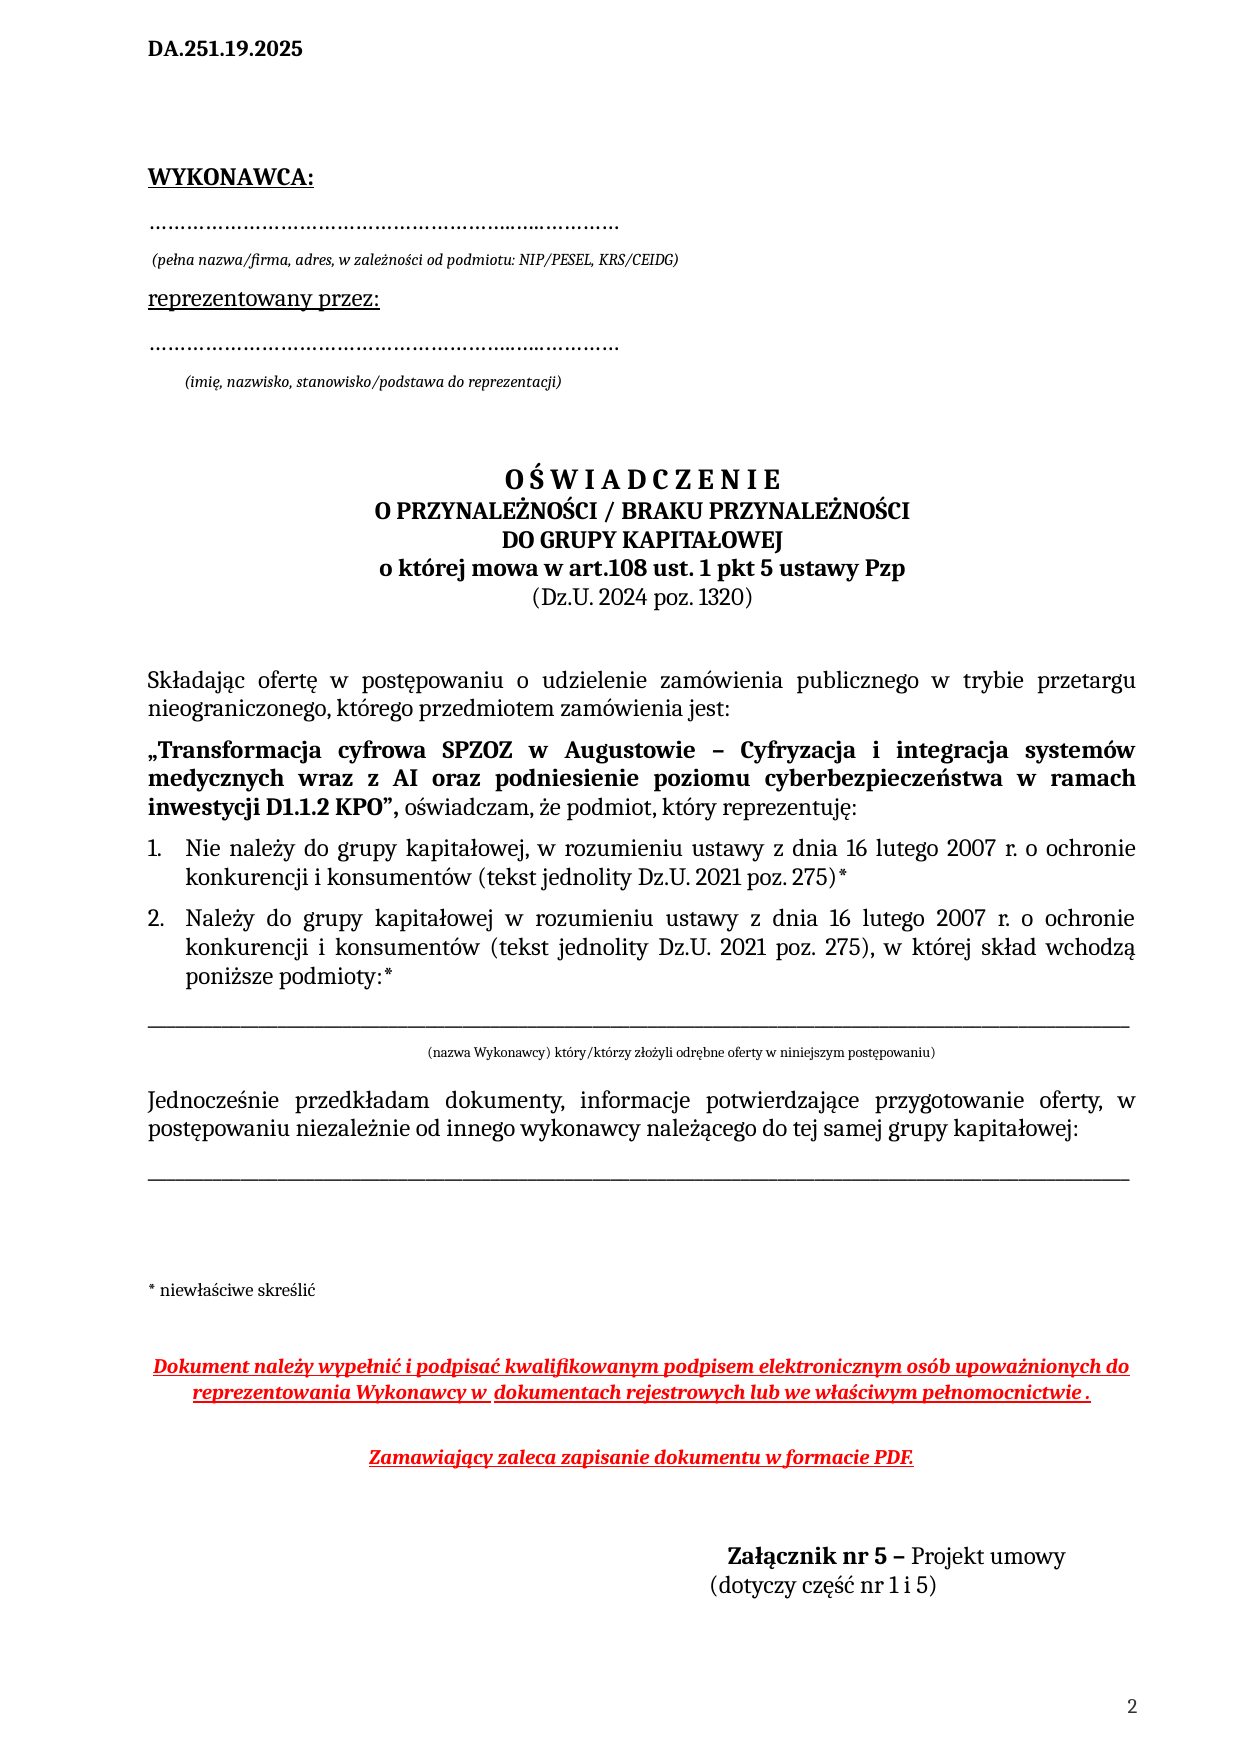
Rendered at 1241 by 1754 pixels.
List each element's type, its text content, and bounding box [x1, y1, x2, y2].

text Załącznik nr 5 – Projekt umowy [148, 1542, 1066, 1571]
text reprezentowany przez: [148, 284, 1137, 313]
text O Ś W I A D C Z E N I E [148, 463, 1137, 497]
text __________________________________________________________________________________________________________ [148, 1156, 1137, 1184]
text (dotyczy część nr 1 i 5) [664, 1571, 1066, 1599]
list Nie należy do grupy kapitałowej, w rozumieniu ustawy z dnia 16 lutego 2007 r. o ochronie konkurencji i konsumentów (tekst jednolity Dz.U. 2021 poz. 275)* [148, 834, 1137, 892]
list Należy do grupy kapitałowej w rozumieniu ustawy z dnia 16 lutego 2007 r. o ochronie konkurencji i konsumentów (tekst jednolity Dz.U. 2021 poz. 275), w której skład wchodzą poniższe podmioty:* [148, 904, 1137, 991]
text …………………………………………………..…..………… [148, 328, 695, 357]
text Dokument należy wypełnić i podpisać kwalifikowanym podpisem elektronicznym osób upoważnionych do reprezentowania Wykonawcy w dokumentach rejestrowych lub we właściwym pełnomocnictwie . [148, 1355, 1137, 1405]
text Składając ofertę w postępowaniu o udzielenie zamówienia publicznego w trybie przetargu nieograniczonego, którego przedmiotem zamówienia jest: [148, 666, 1137, 723]
text __________________________________________________________________________________________________________ [148, 1003, 1137, 1032]
text O PRZYNALEŻNOŚCI / BRAKU PRZYNALEŻNOŚCI [148, 497, 1137, 526]
text Zamawiający zaleca zapisanie dokumentu w formacie PDF. [148, 1446, 1137, 1469]
text „Transformacja cyfrowa SPZOZ w Augustowie – Cyfryzacja i integracja systemów medycznych wraz z AI oraz podniesienie poziomu cyberbezpieczeństwa w ramach inwestycji D1.1.2 KPO”, oświadczam, że podmiot, który reprezentuję: [399, 793, 1137, 822]
text DO GRUPY KAPITAŁOWEJ [148, 526, 1137, 554]
text …………………………………………………..…..………… [148, 207, 695, 235]
text WYKONAWCA: [148, 162, 1137, 191]
text Jednocześnie przedkładam dokumenty, informacje potwierdzające przygotowanie oferty, w postępowaniu niezależnie od innego wykonawcy należącego do tej samej grupy kapitałowej: [148, 1086, 1137, 1143]
text (Dz.U. 2024 poz. 1320) [148, 583, 1137, 612]
text o której mowa w art.108 ust. 1 pkt 5 ustawy Pzp [148, 554, 1137, 583]
text (pełna nazwa/firma, adres, w zależności od podmiotu: NIP/PESEL, KRS/CEIDG) [148, 251, 694, 270]
text * niewłaściwe skreślić [148, 1279, 1137, 1301]
text (nazwa Wykonawcy) który/którzy złożyli odrębne oferty w niniejszym postępowaniu) [223, 1044, 1137, 1073]
text (imię, nazwisko, stanowisko/podstawa do reprezentacji) [148, 372, 1137, 391]
